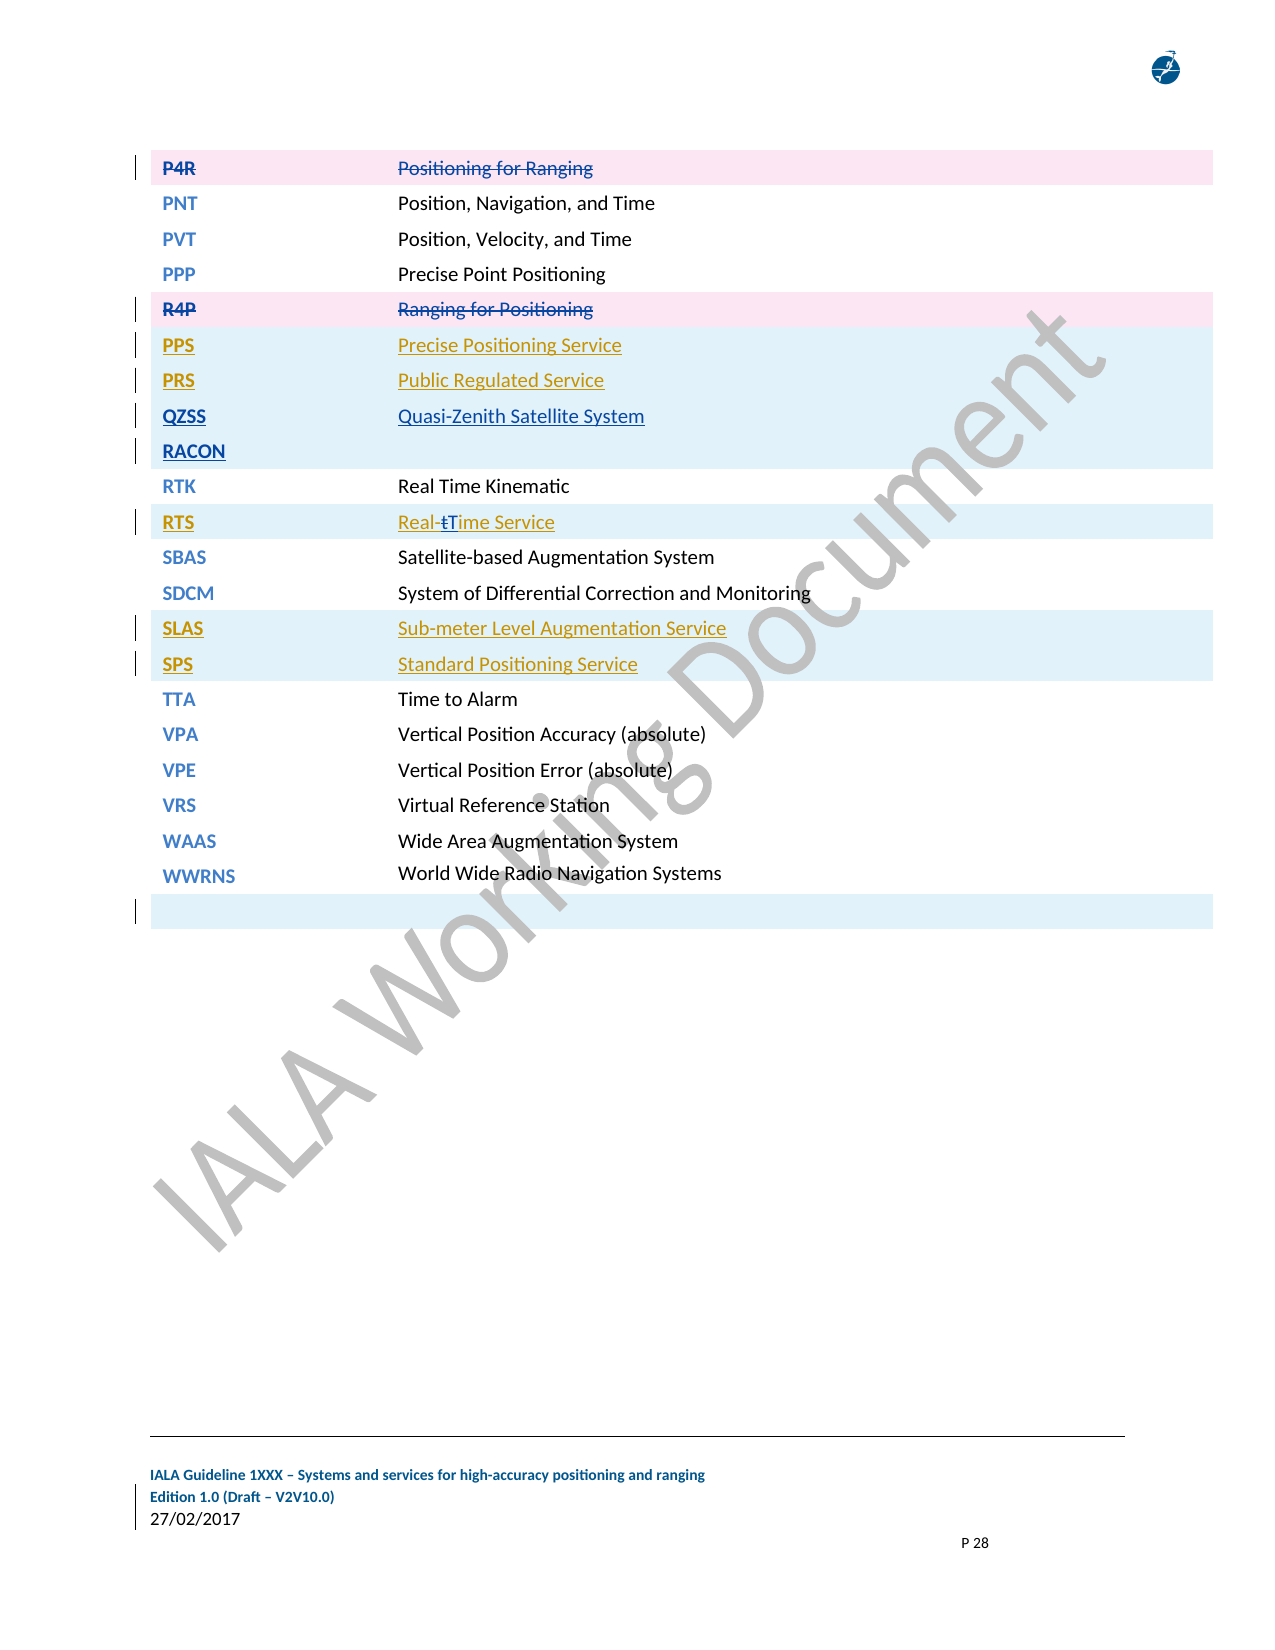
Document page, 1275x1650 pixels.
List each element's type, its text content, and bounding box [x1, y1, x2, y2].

table_cell Vertical Position Accuracy (absolute) [386, 717, 1213, 752]
table_cell PVT [151, 221, 386, 256]
table_cell Precise Point Positioning [386, 256, 1213, 292]
table_cell Satellite-based Augmentation System [386, 540, 1213, 575]
table_cell Time to Alarm [386, 681, 1213, 717]
table_cell Wide Area Augmentation System [386, 823, 1213, 858]
table_cell Virtual Reference Station [386, 788, 1213, 823]
table_cell WWRNS [151, 858, 386, 894]
table_cell VRS [151, 788, 386, 823]
table_cell TTA [151, 681, 386, 717]
table_cell PNT [151, 185, 386, 221]
table_cell SDCM [151, 575, 386, 610]
table_cell World Wide Radio Navigation Systems aaa [386, 858, 1213, 894]
table_cell Real Time Kinematic [386, 469, 1213, 504]
picture [1120, 0, 1239, 119]
table_cell VPA [151, 717, 386, 752]
table_cell RTK [151, 469, 386, 504]
table_cell Vertical Position Error (absolute) [386, 752, 1213, 787]
table_cell PPP [151, 256, 386, 292]
table_cell SBAS [151, 540, 386, 575]
table_cell Position, Velocity, and Time [386, 221, 1213, 256]
table_cell Position, Navigation, and Time [386, 185, 1213, 221]
table_cell VPE [151, 752, 386, 787]
table_cell WAAS [151, 823, 386, 858]
table_cell System of Differential Correction and Monitoring [386, 575, 1213, 610]
